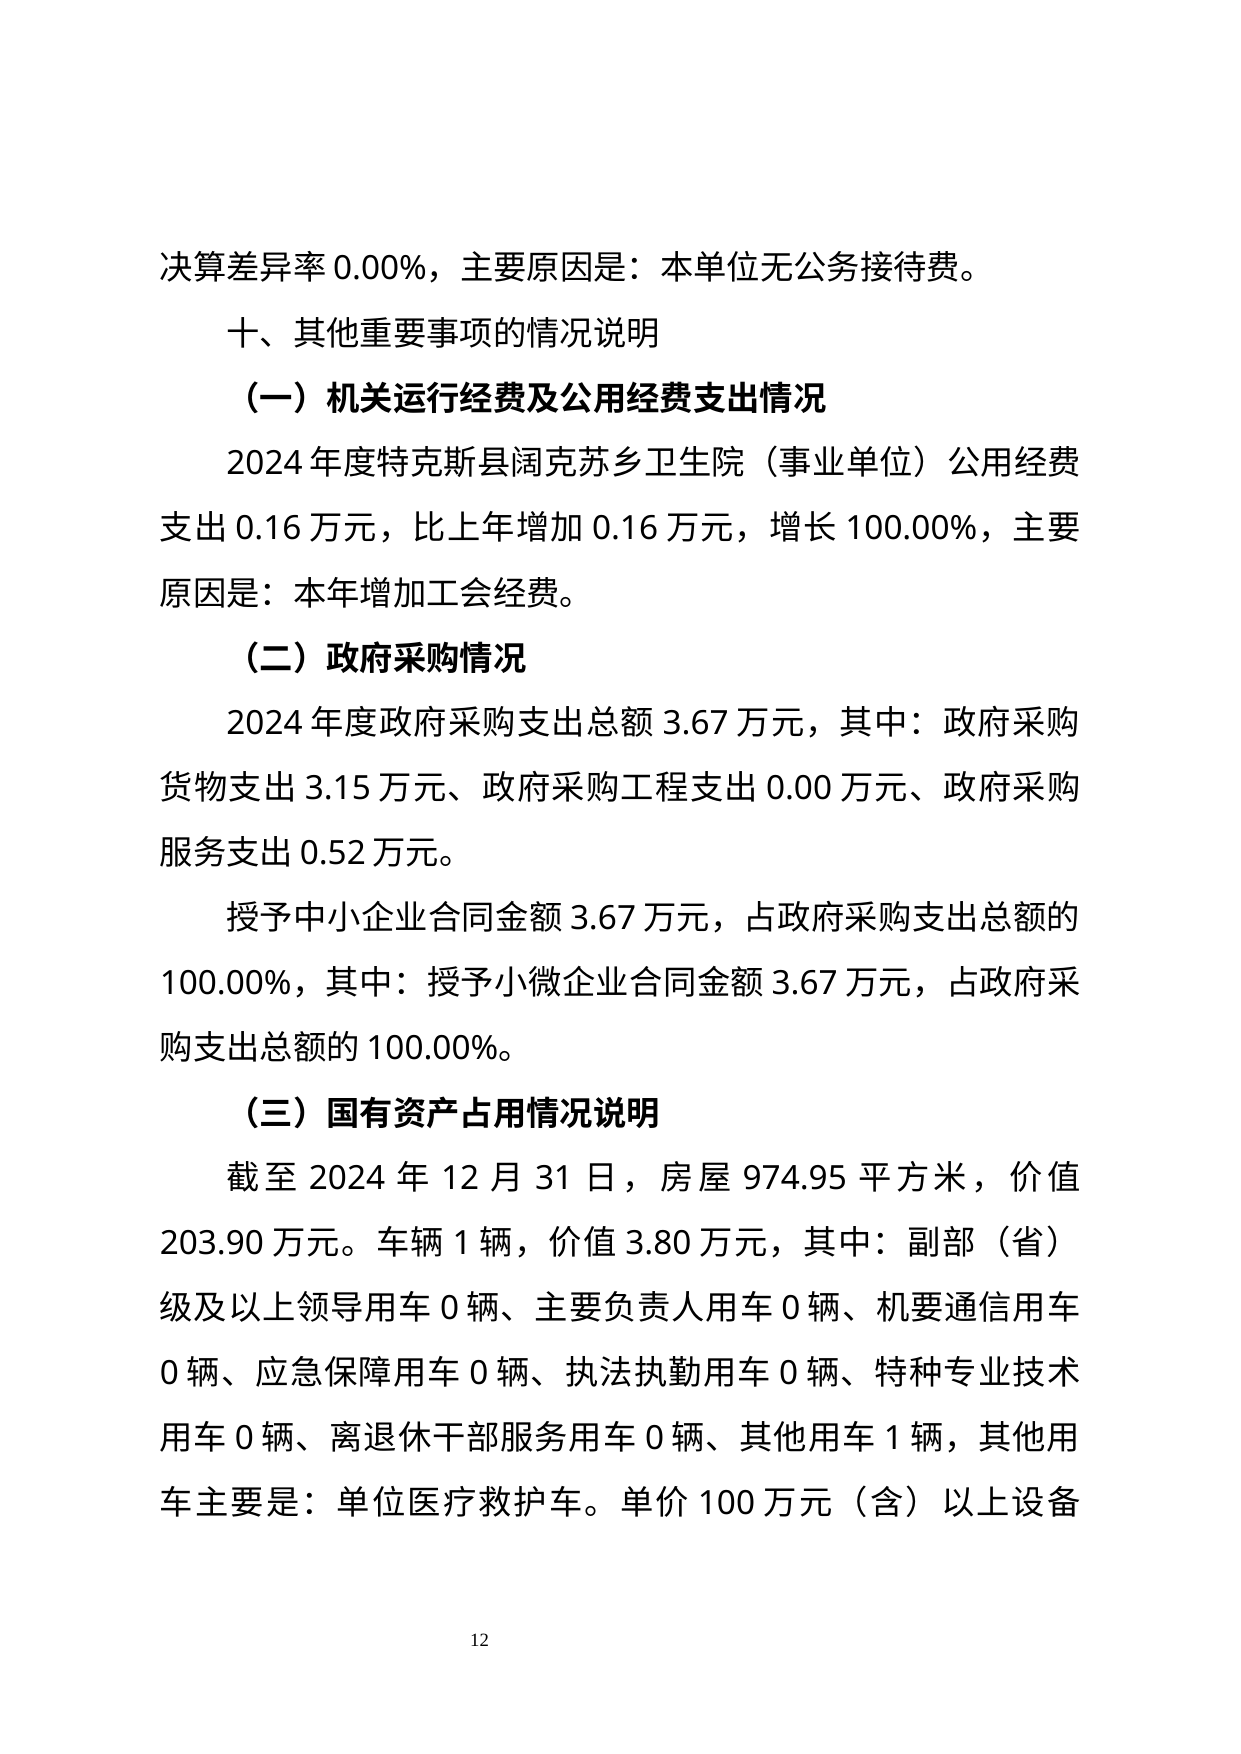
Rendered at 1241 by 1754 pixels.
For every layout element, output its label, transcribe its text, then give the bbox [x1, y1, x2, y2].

text 十、其他重要事项的情况说明 [159, 298, 1081, 363]
text （一）机关运行经费及公用经费支出情况 [159, 363, 1081, 428]
text 授予中小企业合同金额3.67万元，占政府采购支出总额的100.00%，其中：授予小微企业合同金额3.67万元，占政府采购支出总额的100.00%。 [159, 883, 1081, 1078]
text （二）政府采购情况 [159, 623, 1081, 688]
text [159, 1143, 1081, 1533]
text 2024年度政府采购支出总额3.67万元，其中：政府采购货物支出3.15万元、政府采购工程支出0.00万元、政府采购服务支出0.52万元。 [159, 688, 1081, 883]
text 2024年度特克斯县阔克苏乡卫生院（事业单位）公用经费支出0.16万元，比上年增加0.16万元，增长100.00%，主要原因是：本年增加工会经费。 [159, 428, 1081, 623]
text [159, 233, 1081, 298]
text （三）国有资产占用情况说明 [159, 1078, 1081, 1143]
